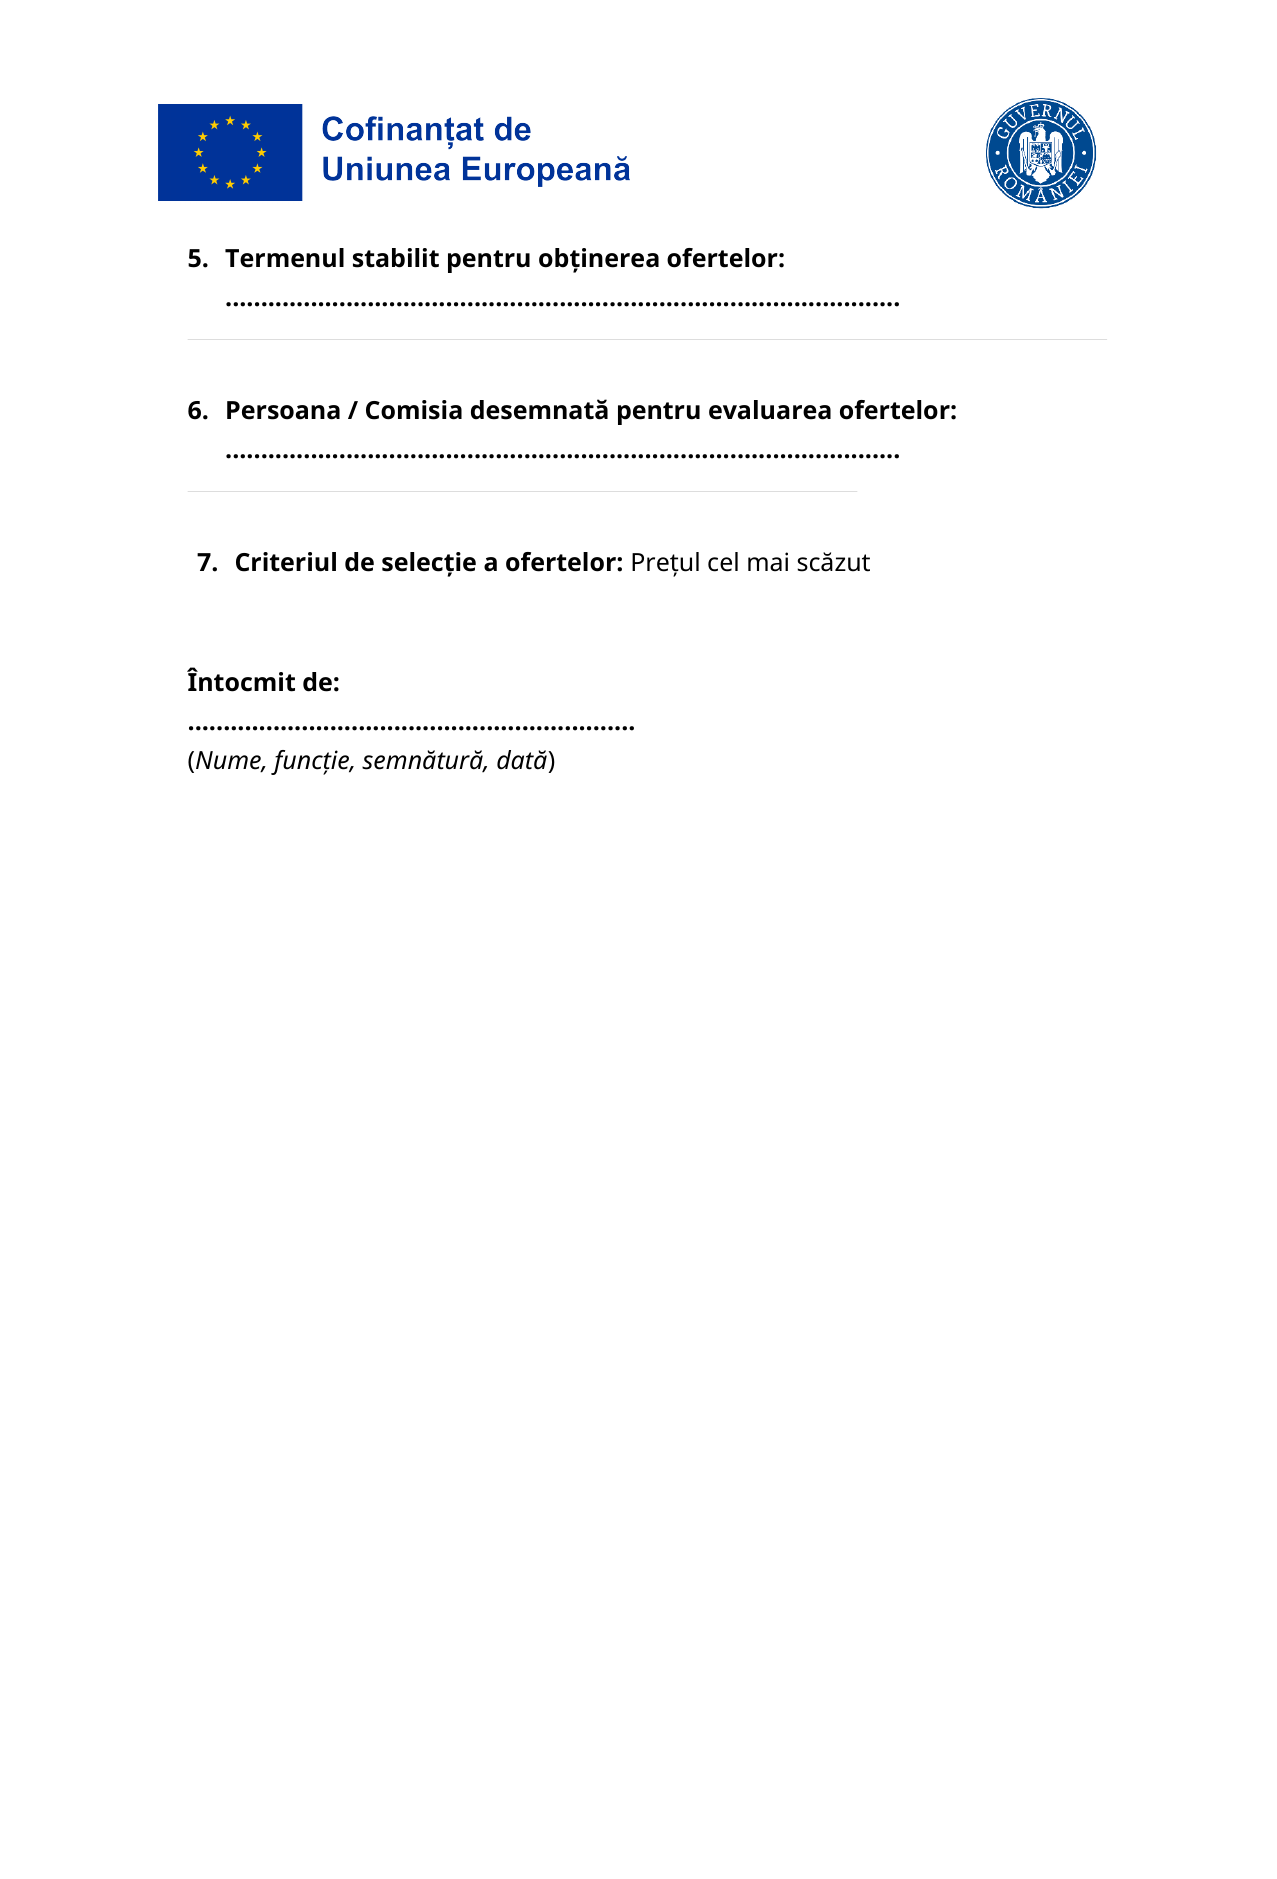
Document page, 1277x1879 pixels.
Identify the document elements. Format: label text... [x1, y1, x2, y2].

picture [150, 96, 651, 209]
list Criteriul de selecție a ofertelor: Prețul cel mai scăzut [197, 545, 1127, 579]
picture [984, 96, 1097, 167]
list Termenul stabilit pentru obținerea ofertelor: ............................................................................................... [187, 167, 1127, 313]
text Întocmit de: ............................................................... (Nume, funcție, semnătură, dată) [187, 665, 1127, 777]
list Persoana / Comisia desemnată pentru evaluarea ofertelor: ............................................................................................... [187, 392, 1127, 466]
